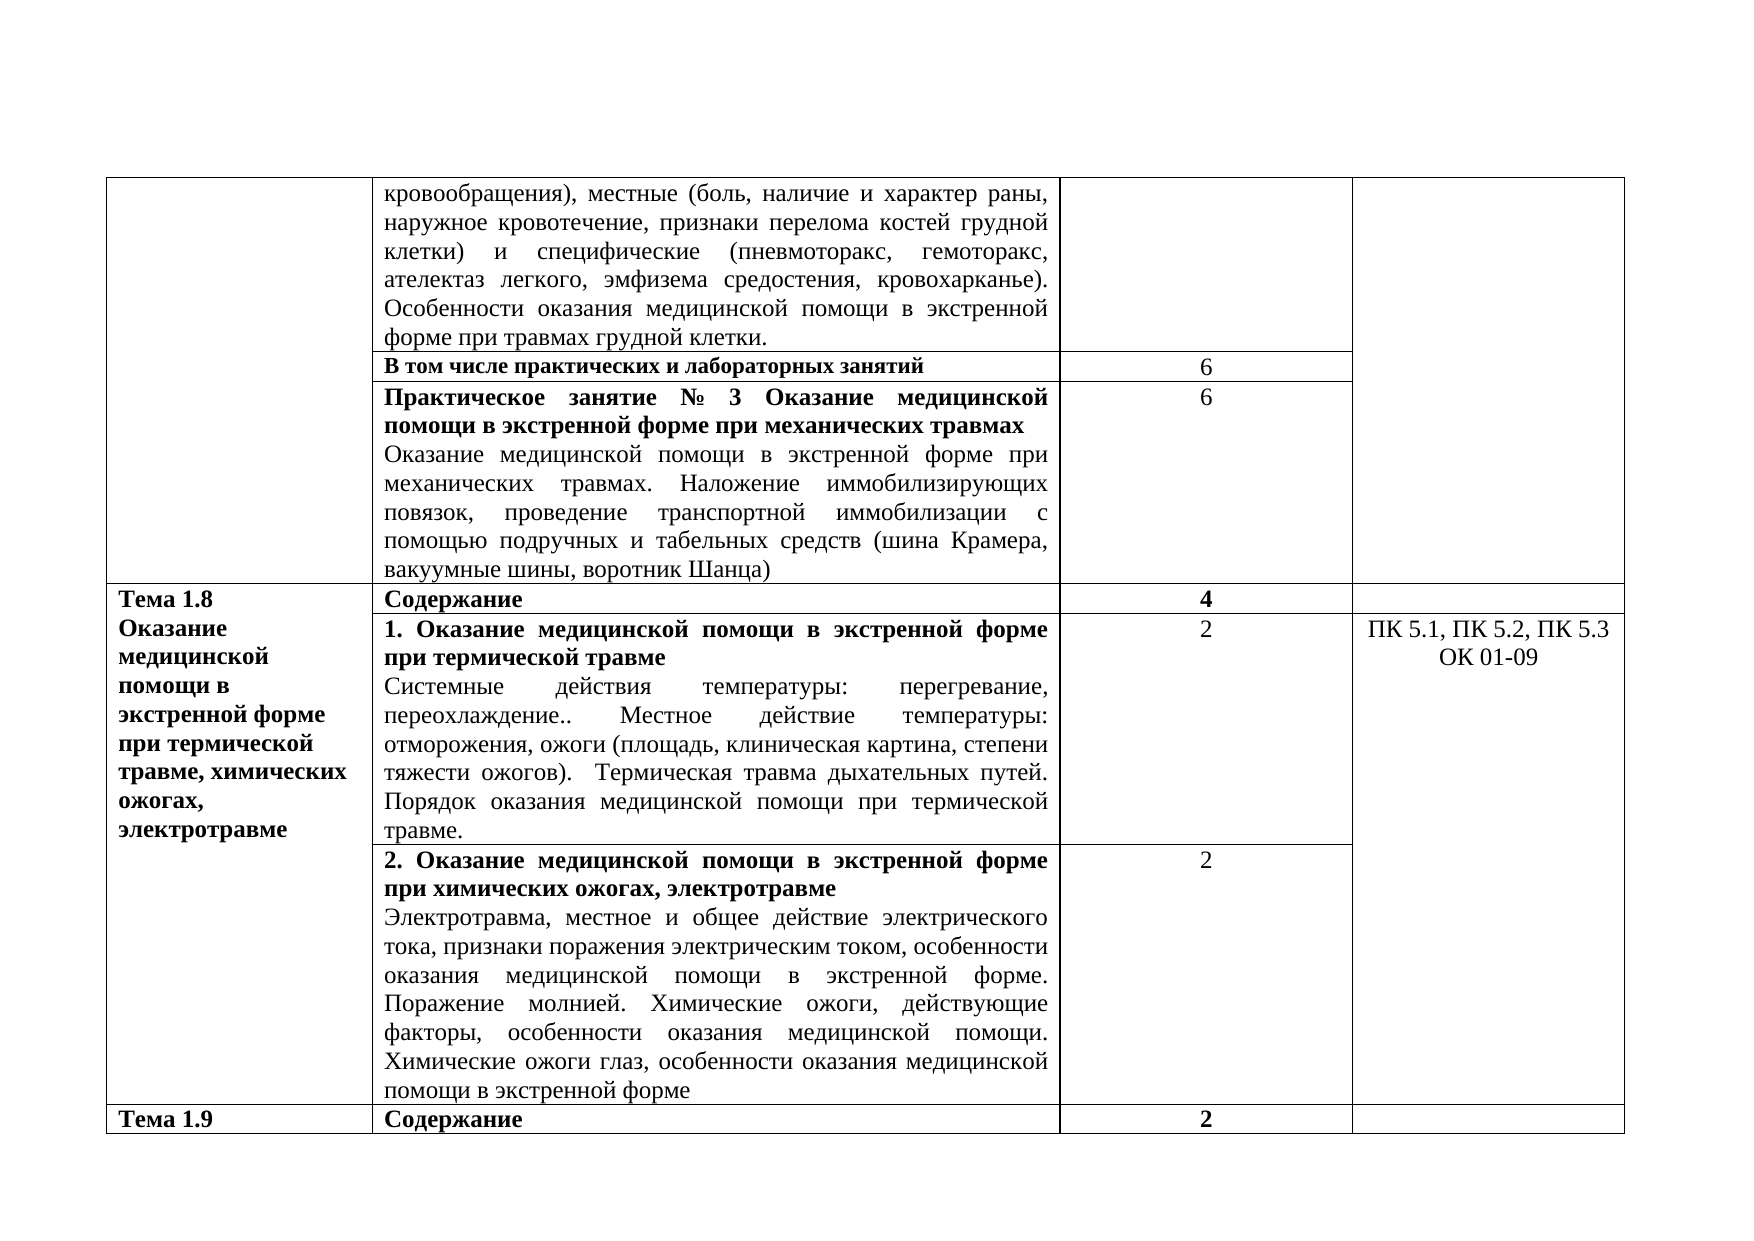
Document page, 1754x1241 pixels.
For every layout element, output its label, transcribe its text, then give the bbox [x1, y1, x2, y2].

table_cell Тема 1.8 Оказание медицинской помощи в экстренной форме при термической травме, химических ожогах, электротравме [107, 584, 372, 1103]
table_cell 2. Оказание медицинской помощи в экстренной форме при химических ожогах, электротравме Электротравма, местное и общее действие электрического тока, признаки поражения электрическим током, особенности оказания медицинской помощи в экстренной форме. Поражение молнией. Химические ожоги, действующие факторы, особенности оказания медицинской помощи. Химические ожоги глаз, особенности оказания медицинской помощи в экстренной форме [373, 845, 1059, 1103]
table_cell [1353, 584, 1624, 613]
table_cell 2 [1061, 845, 1352, 1103]
table_cell 6 [1061, 352, 1352, 381]
table_cell Содержание [373, 1105, 1059, 1133]
table_cell ПК 5.1, ПК 5.2, ПК 5.3 ОК 01-09 [1353, 614, 1624, 1103]
table_cell 4 [1061, 584, 1352, 613]
table_cell Практическое занятие № 3 Оказание медицинской помощи в экстренной форме при механических травмах Оказание медицинской помощи в экстренной форме при механических травмах. Наложение иммобилизирующих повязок, проведение транспортной иммобилизации с помощью подручных и табельных средств (шина Крамера, вакуумные шины, воротник Шанца) [373, 382, 1059, 583]
table_cell [1353, 1105, 1624, 1133]
table_cell 6 [1061, 382, 1352, 583]
table_cell Содержание [373, 584, 1059, 613]
table_cell 2 [1061, 614, 1352, 844]
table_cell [373, 178, 1059, 351]
table_cell 1. Оказание медицинской помощи в экстренной форме при термической травме Системные действия температуры: перегревание, переохлаждение.. Местное действие температуры: отморожения, ожоги (площадь, клиническая картина, степени тяжести ожогов). Термическая травма дыхательных путей. Порядок оказания медицинской помощи при термической травме. [373, 614, 1059, 844]
table_cell В том числе практических и лабораторных занятий [373, 352, 1059, 381]
table_cell 2 [1061, 1105, 1352, 1133]
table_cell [107, 1105, 372, 1133]
table_cell 2 [1061, 178, 1352, 351]
